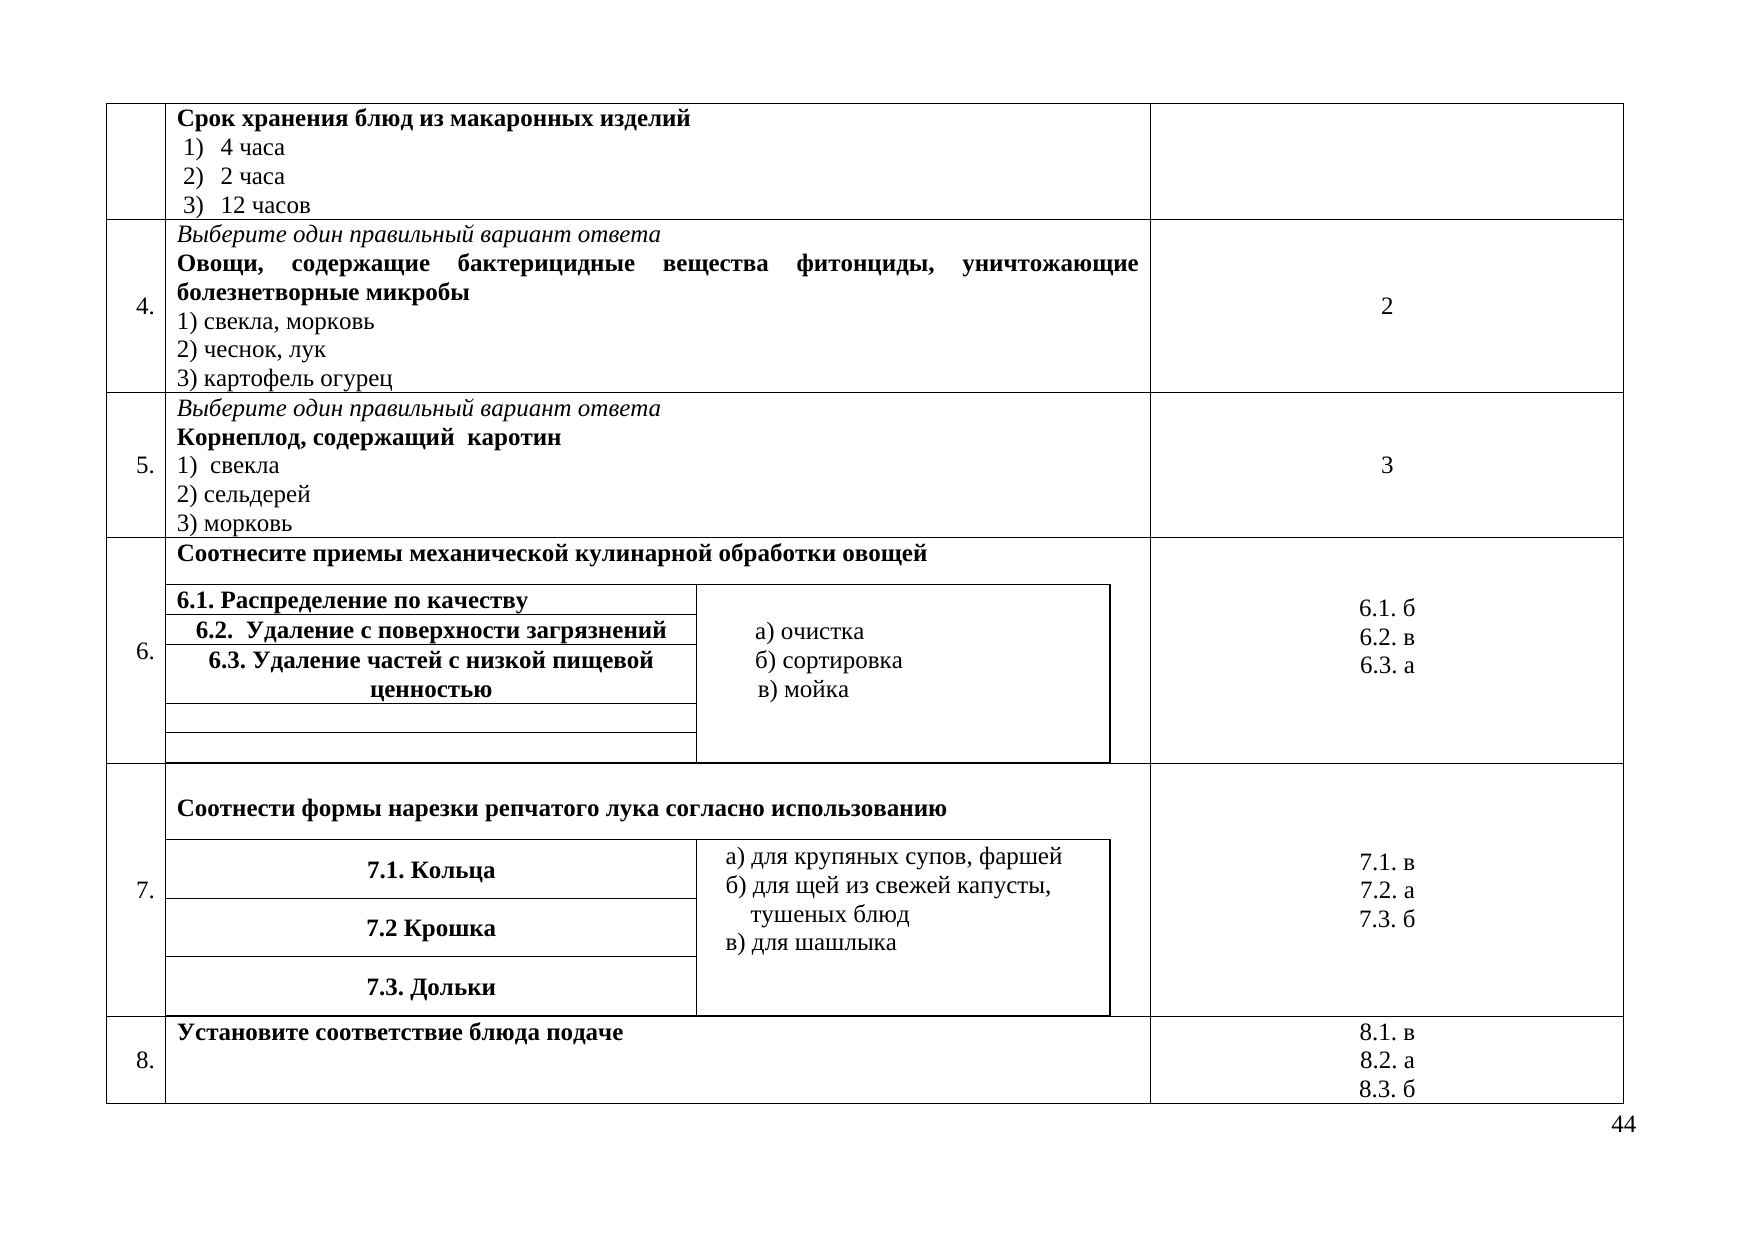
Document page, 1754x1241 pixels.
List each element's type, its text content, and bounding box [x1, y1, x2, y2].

table_cell [107, 393, 165, 537]
table_cell Выберите один правильный вариант ответа Овощи, содержащие бактерицидные вещества фитонциды, уничтожающие болезнетворные микробы 1) свекла, морковь 2) чеснок, лук 3) картофель огурец [166, 220, 1150, 392]
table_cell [1151, 1017, 1623, 1103]
table_cell [107, 104, 165, 218]
table_cell 2 [1151, 104, 1623, 218]
table_cell Соотнесите приемы механической кулинарной обработки овощей [166, 538, 1150, 763]
table_cell [107, 764, 165, 1016]
table_cell [107, 1017, 165, 1103]
table_cell 7.1. в 7.2. а 7.3. б [1151, 764, 1623, 1016]
table_cell Выберите один правильный вариант ответа Корнеплод, содержащий каротин 1) свекла 2) сельдерей 3) морковь [166, 393, 1150, 537]
table_cell [107, 538, 165, 763]
table_cell 3 [1151, 393, 1623, 537]
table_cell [166, 1017, 1150, 1103]
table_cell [166, 104, 1150, 218]
table_cell [107, 220, 165, 392]
table_cell 6.1. б 6.2. в 6.3. а [1151, 538, 1623, 763]
table_cell Соотнести формы нарезки репчатого лука согласно использованию [166, 764, 1150, 1016]
table_cell 2 [1151, 220, 1623, 392]
